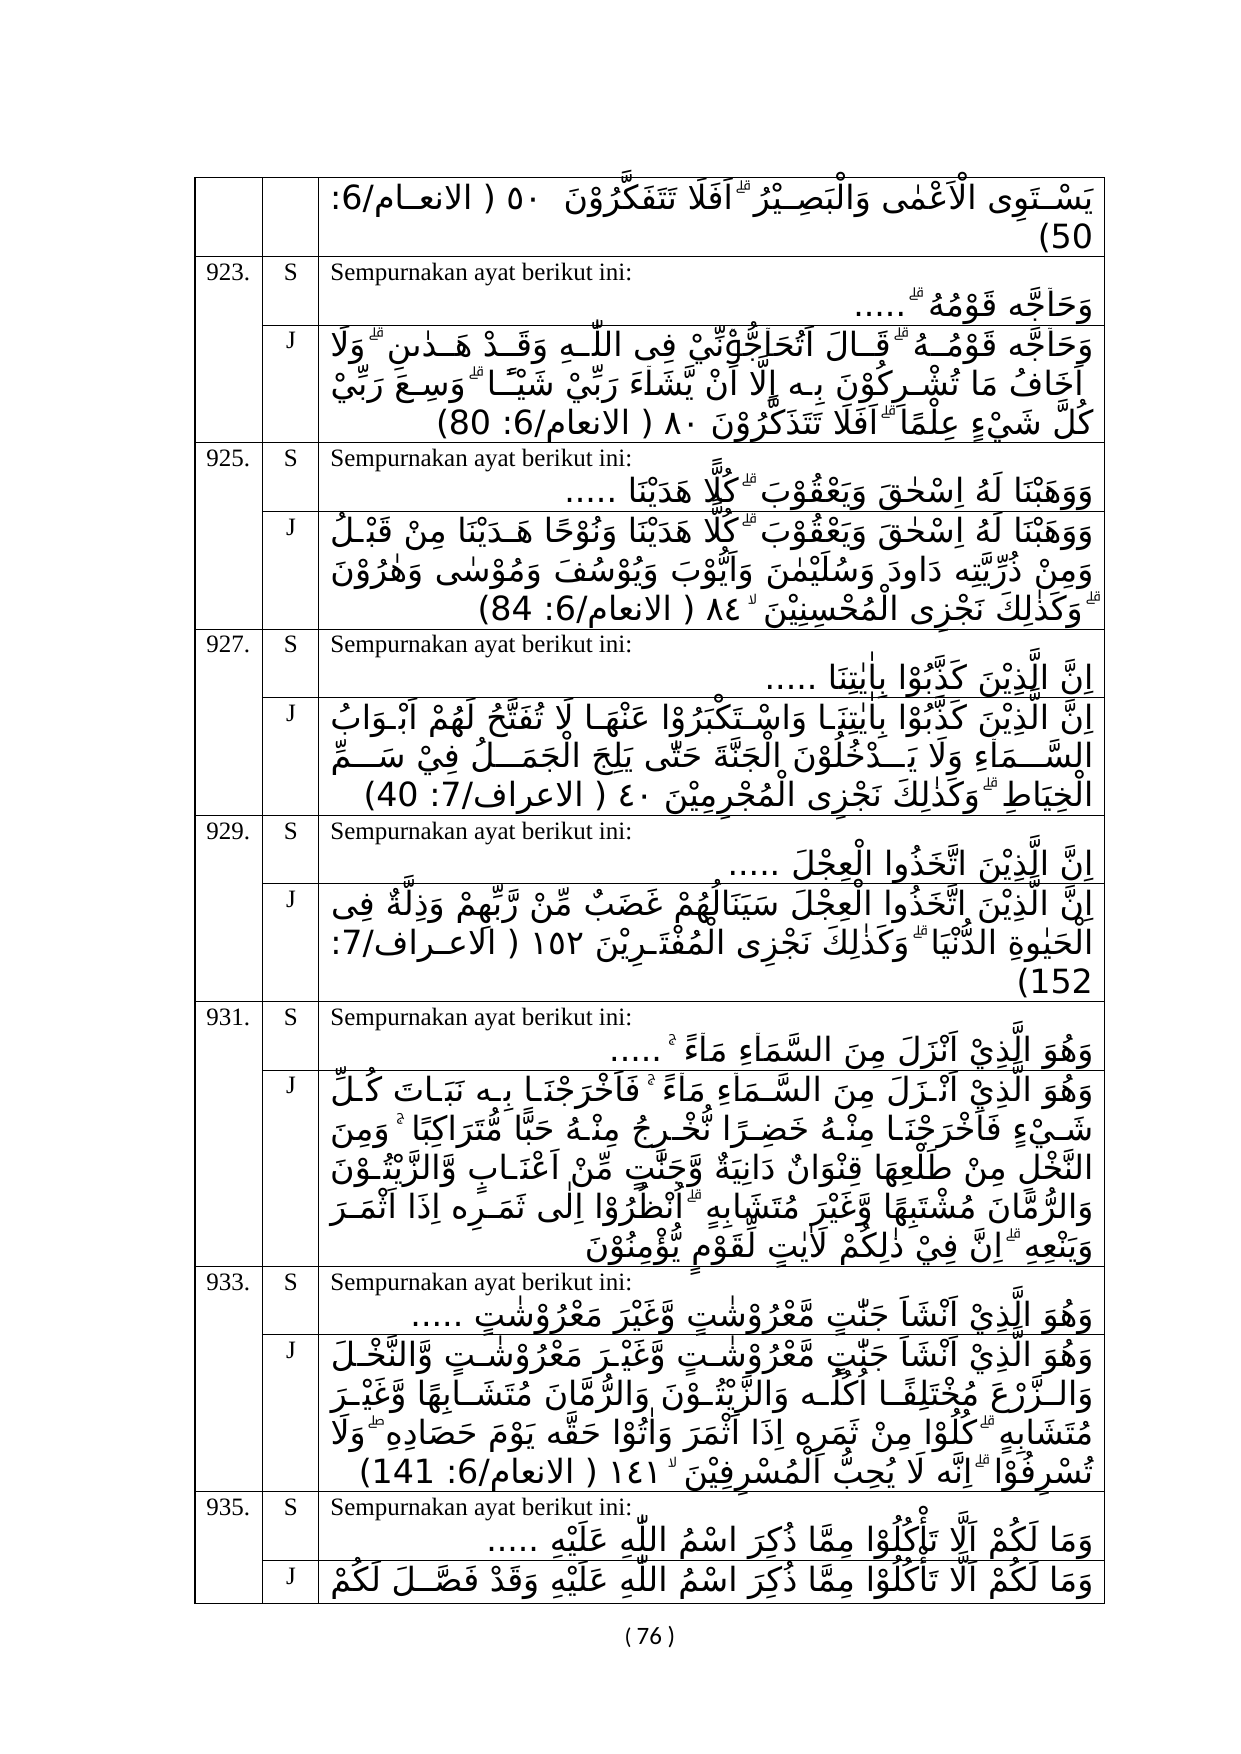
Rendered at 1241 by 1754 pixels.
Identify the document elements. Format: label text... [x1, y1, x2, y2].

table_cell Sempurnakan ayat berikut ini: اِنَّ الَّذِيْنَ اتَّخَذُوا الْعِجْلَ ..... [319, 816, 1104, 883]
table_cell J [263, 884, 318, 1001]
table_cell J [263, 698, 318, 815]
table_cell [196, 257, 262, 442]
table_cell S [263, 816, 318, 883]
table_cell S [263, 1492, 318, 1560]
table_cell J [263, 1561, 318, 1603]
table_cell S [263, 257, 318, 324]
table_cell [196, 1002, 262, 1266]
table_cell S [263, 630, 318, 697]
table_cell Sempurnakan ayat berikut ini: وَهُوَ الَّذِيْ اَنْزَلَ مِنَ السَّمَاۤءِ مَاۤءً ۚ ..... [319, 1002, 1104, 1069]
table_cell S [263, 1002, 318, 1069]
table_cell [196, 630, 262, 815]
table_cell J [263, 512, 318, 628]
table_cell اِنَّ الَّذِيْنَ اتَّخَذُوا الْعِجْلَ سَيَنَالُهُمْ غَضَبٌ مِّنْ رَّبِّهِمْ وَذِلَّةٌ فِى الْحَيٰوةِ الدُّنْيَا ۗ وَكَذٰلِكَ نَجْزِى الْمُفْتَرِيْنَ ١٥٢ ( الاعراف/7: 152) [319, 884, 1104, 1001]
table_cell Sempurnakan ayat berikut ini: وَمَا لَكُمْ اَلَّا تَأْكُلُوْا مِمَّا ذُكِرَ اسْمُ اللّٰهِ عَلَيْهِ ..... [319, 1492, 1104, 1560]
table_cell اِنَّ الَّذِيْنَ كَذَّبُوْا بِاٰيٰتِنَا وَاسْتَكْبَرُوْا عَنْهَا لَا تُفَتَّحُ لَهُمْ اَبْوَابُ السَّمَاۤءِ وَلَا يَدْخُلُوْنَ الْجَنَّةَ حَتّٰى يَلِجَ الْجَمَلُ فِيْ سَمِّ الْخِيَاطِ ۗ وَكَذٰلِكَ نَجْزِى الْمُجْرِمِيْنَ ٤٠ ( الاعراف/7: 40) [319, 698, 1104, 815]
table_cell Sempurnakan ayat berikut ini: اِنَّ الَّذِيْنَ كَذَّبُوْا بِاٰيٰتِنَا ..... [319, 630, 1104, 697]
table_cell J [263, 178, 318, 256]
table_cell [196, 1492, 262, 1603]
table_cell [196, 1267, 262, 1491]
table_cell [196, 443, 262, 628]
table_cell Sempurnakan ayat berikut ini: وَهُوَ الَّذِيْ اَنْشَاَ جَنّٰتٍ مَّعْرُوْشٰتٍ وَّغَيْرَ مَعْرُوْشٰتٍ ..... [319, 1267, 1104, 1334]
table_cell [196, 816, 262, 1001]
table_cell Sempurnakan ayat berikut ini: وَحَاۤجَّه قَوْمُهُ ۗ ..... [319, 257, 1104, 324]
table_cell J [263, 1335, 318, 1491]
table_cell Sempurnakan ayat berikut ini: وَوَهَبْنَا لَهُ اِسْحٰقَ وَيَعْقُوْبَ ۗ كُلًّا هَدَيْنَا ..... [319, 443, 1104, 511]
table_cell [319, 1561, 1104, 1603]
table_cell وَوَهَبْنَا لَهُ اِسْحٰقَ وَيَعْقُوْبَ ۗ كُلًّا هَدَيْنَا وَنُوْحًا هَدَيْنَا مِنْ قَبْلُ وَمِنْ ذُرِّيَّتِه دَاودَ وَسُلَيْمٰنَ وَاَيُّوْبَ وَيُوْسُفَ وَمُوْسٰى وَهٰرُوْنَ ۗ وَكَذٰلِكَ نَجْزِى الْمُحْسِنِيْنَ ۙ ٨٤ ( الانعام/6: 84) [319, 512, 1104, 628]
table_cell وَحَاۤجَّه قَوْمُهُ ۗ قَالَ اَتُحَاۤجُّوْۤنِّيْ فِى اللّٰهِ وَقَدْ هَدٰىنِ ۗ وَلَا اَخَافُ مَا تُشْرِكُوْنَ بِه اِلَّا اَنْ يَّشَاۤءَ رَبِّيْ شَيْـًٔا ۗ وَسِعَ رَبِّيْ كُلَّ شَيْءٍ عِلْمًا ۗ اَفَلَا تَتَذَكَّرُوْنَ ٨٠ ( الانعام/6: 80) [319, 326, 1104, 442]
table_cell وَهُوَ الَّذِيْ اَنْشَاَ جَنّٰتٍ مَّعْرُوْشٰتٍ وَّغَيْرَ مَعْرُوْشٰتٍ وَّالنَّخْلَ وَالزَّرْعَ مُخْتَلِفًا اُكُلُه وَالزَّيْتُوْنَ وَالرُّمَّانَ مُتَشَابِهًا وَّغَيْرَ مُتَشَابِهٍ ۗ كُلُوْا مِنْ ثَمَرِه اِذَا اَثْمَرَ وَاٰتُوْا حَقَّه يَوْمَ حَصَادِهِ ۖ وَلَا تُسْرِفُوْا ۗ اِنَّه لَا يُحِبُّ الْمُسْرِفِيْنَ ۙ ١٤١ ( الانعام/6: 141) [319, 1335, 1104, 1491]
table_cell J [263, 326, 318, 442]
table_cell S [263, 1267, 318, 1334]
table_cell وَهُوَ الَّذِيْ اَنْزَلَ مِنَ السَّمَاۤءِ مَاۤءً ۚ فَاَخْرَجْنَا بِه نَبَاتَ كُلِّ شَيْءٍ فَاَخْرَجْنَا مِنْهُ خَضِرًا نُّخْرِجُ مِنْهُ حَبًّا مُّتَرَاكِبًا ۚ وَمِنَ النَّخْلِ مِنْ طَلْعِهَا قِنْوَانٌ دَانِيَةٌ وَّجَنّٰتٍ مِّنْ اَعْنَابٍ وَّالزَّيْتُوْنَ وَالرُّمَّانَ مُشْتَبِهًا وَّغَيْرَ مُتَشَابِهٍ ۗ اُنْظُرُوْا اِلٰى ثَمَرِه اِذَا اَثْمَرَ وَيَنْعِهِ ۗ اِنَّ فِيْ ذٰلِكُمْ لَاٰيٰتٍ لِّقَوْمٍ يُّؤْمِنُوْنَ [319, 1071, 1104, 1266]
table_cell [319, 178, 1104, 256]
table_cell J [263, 1071, 318, 1266]
table_cell S [263, 443, 318, 511]
